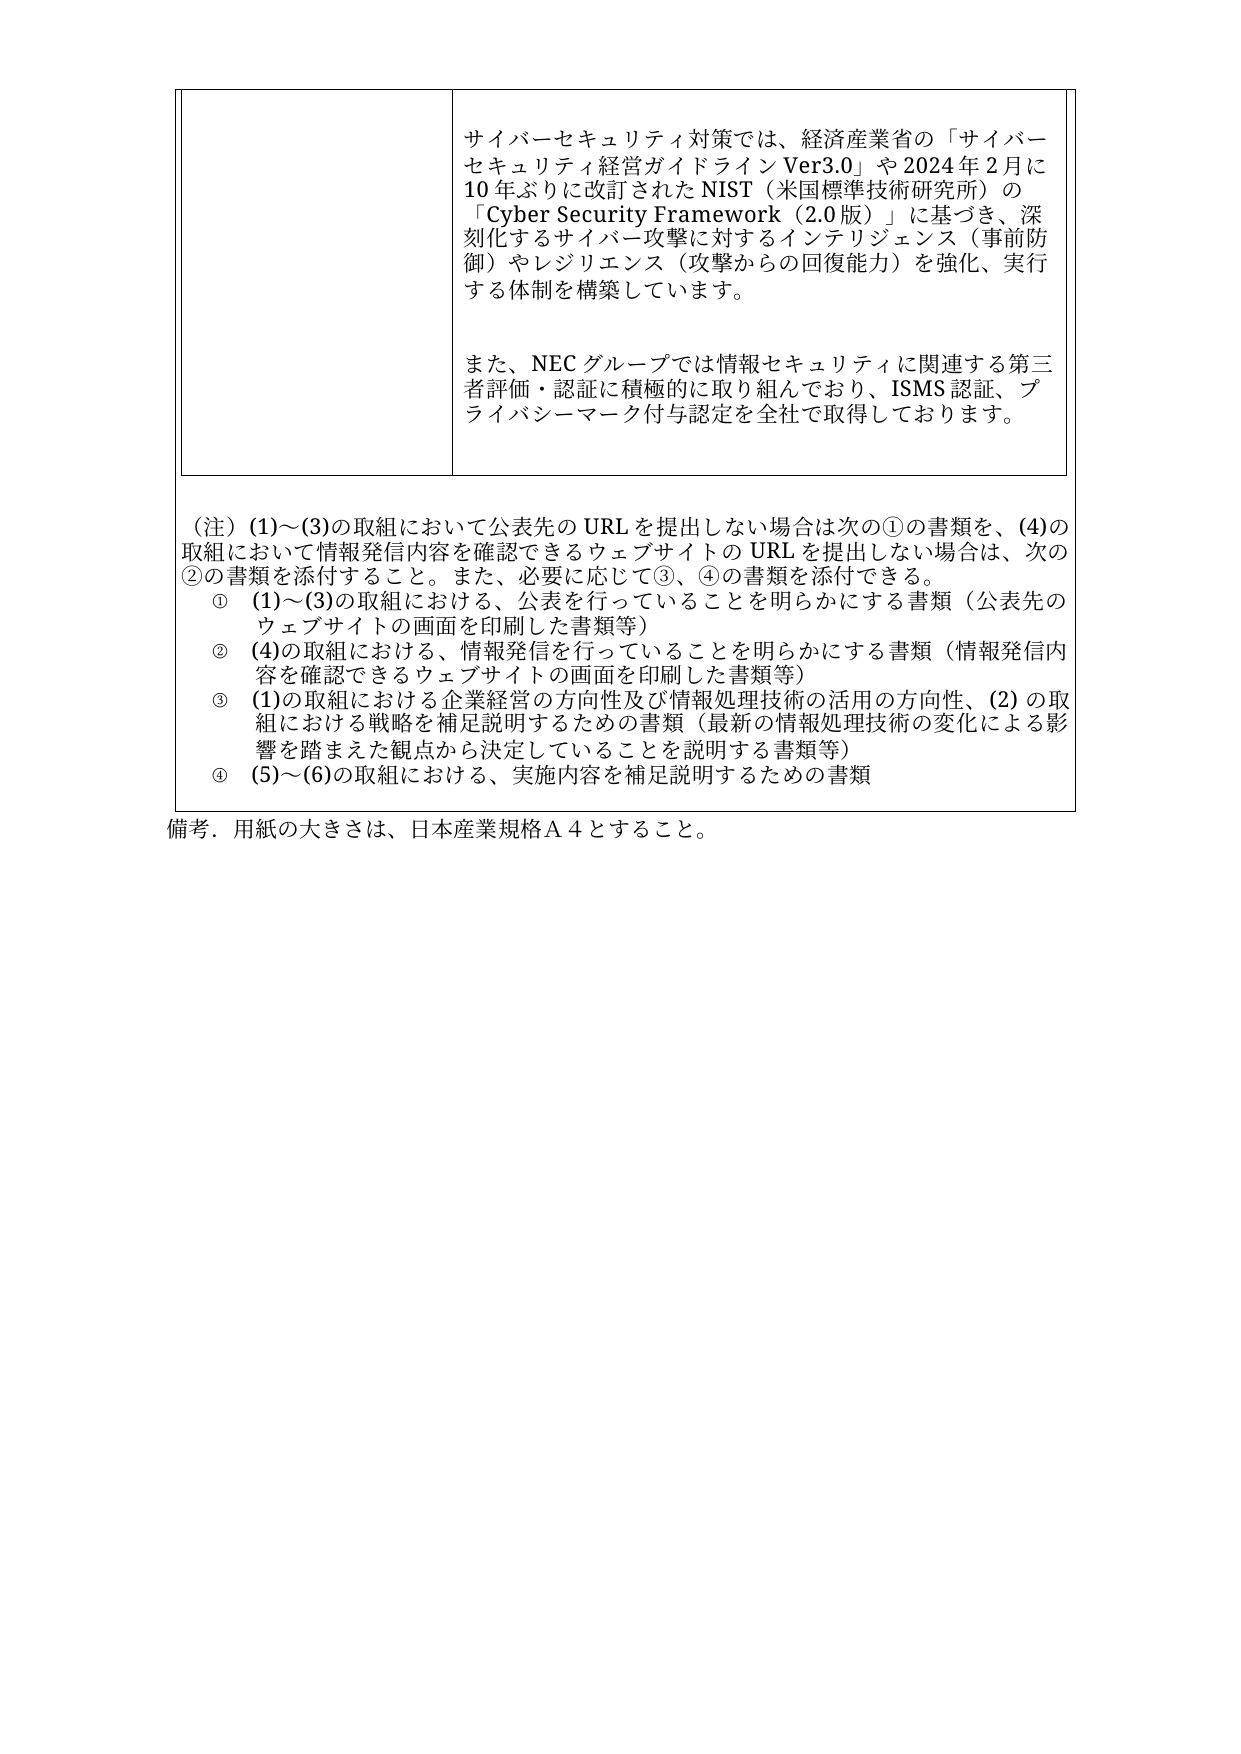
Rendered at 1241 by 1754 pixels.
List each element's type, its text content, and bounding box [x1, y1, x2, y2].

text 備考．用紙の大きさは、日本産業規格Ａ４とすること。 [167, 812, 1070, 843]
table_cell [176, 90, 1075, 811]
